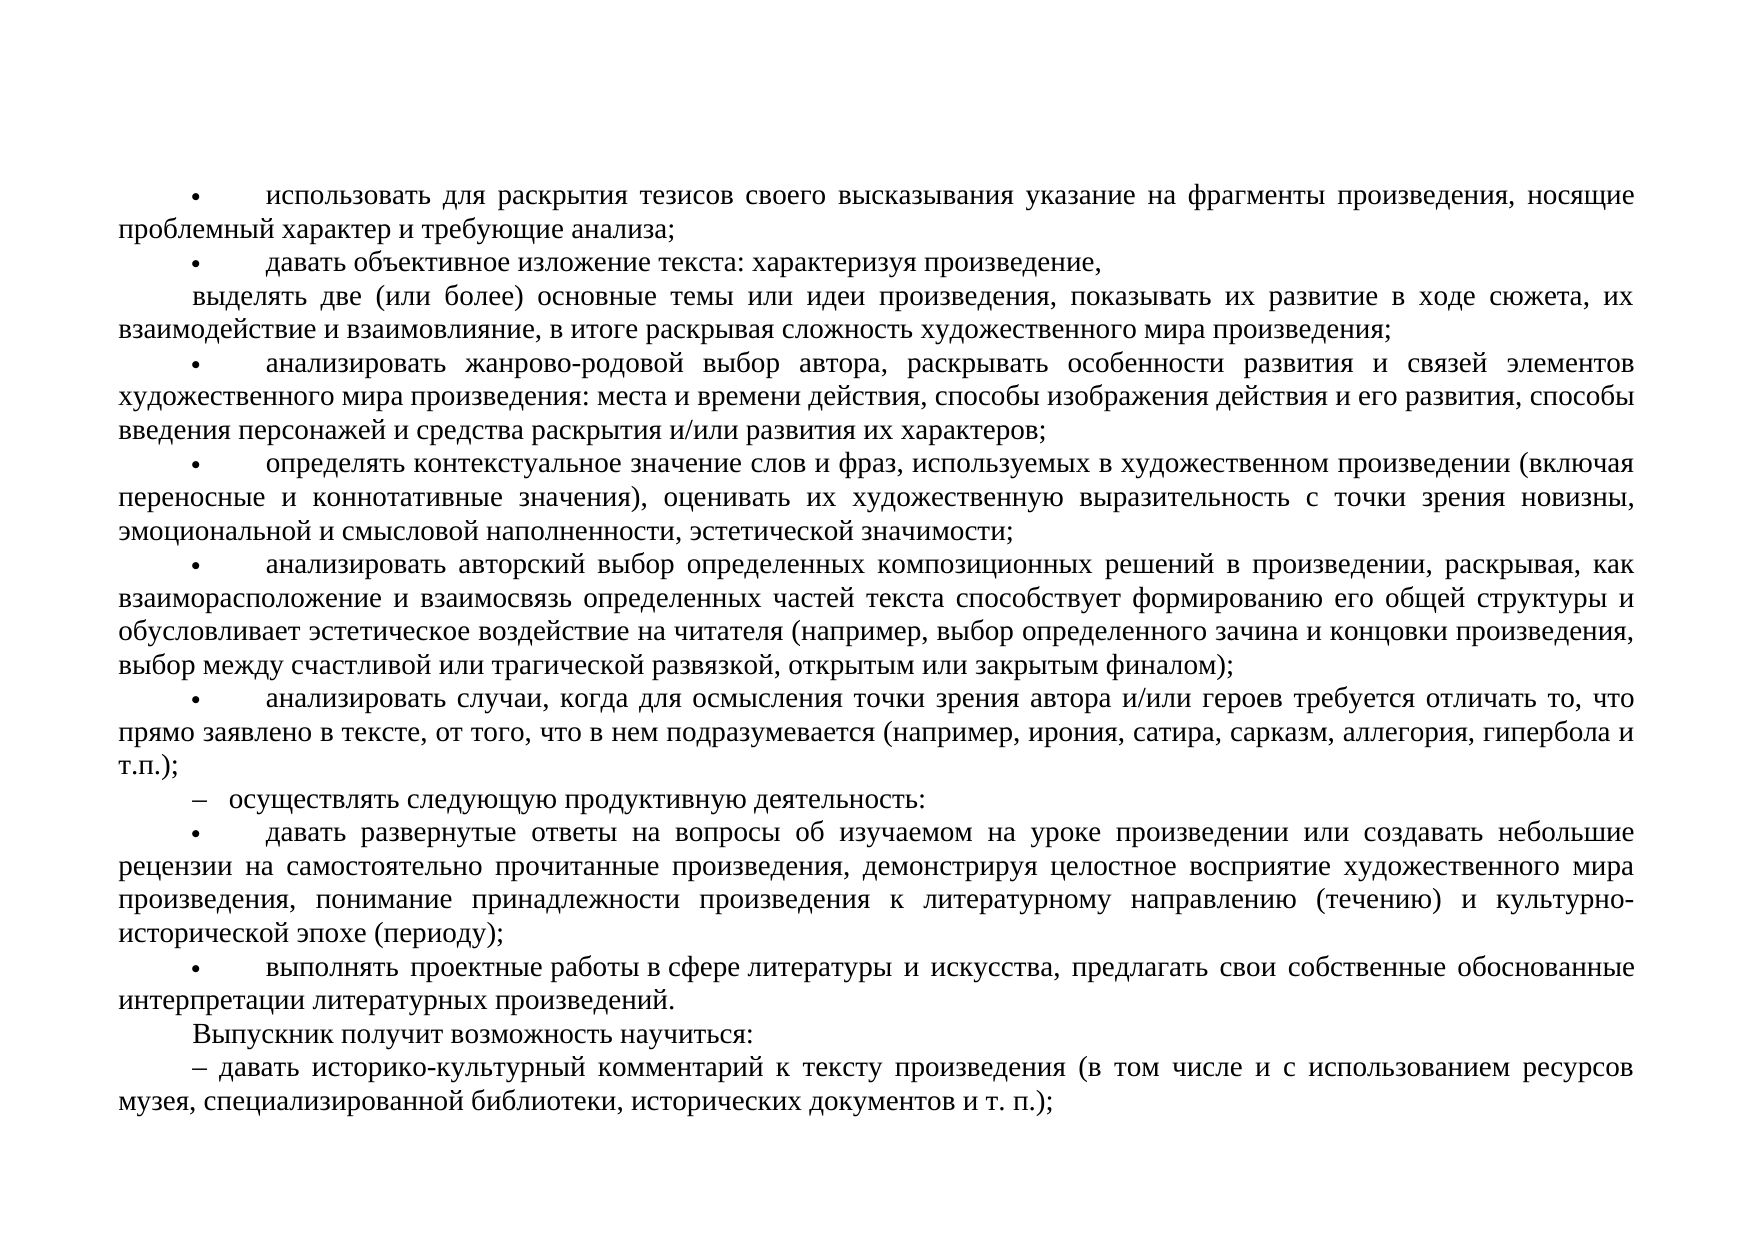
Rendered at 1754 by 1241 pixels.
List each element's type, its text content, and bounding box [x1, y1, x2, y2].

list выполнять проектные работы в сфере литературы и искусства, предлагать свои собственные обоснованные интерпретации литературных произведений. [118, 949, 1636, 1016]
text Выпускник получит возможность научиться: [118, 1016, 1636, 1049]
text – осуществлять следующую продуктивную деятельность: [118, 781, 1636, 814]
list давать объективное изложение текста: характеризуя произведение, [118, 244, 1636, 278]
list анализировать авторский выбор определенных композиционных решений в произведении, раскрывая, как взаиморасположение и взаимосвязь определенных частей текста способствует формированию его общей структуры и обусловливает эстетическое воздействие на читателя (например, выбор определенного зачина и концовки произведения, выбор между счастливой или трагической развязкой, открытым или закрытым финалом); [118, 546, 1636, 680]
list определять контекстуальное значение слов и фраз, используемых в художественном произведении (включая переносные и коннотативные значения), оценивать их художественную выразительность с точки зрения новизны, эмоциональной и смысловой наполненности, эстетической значимости; [118, 446, 1636, 546]
text – давать историко-культурный комментарий к тексту произведения (в том числе и с использованием ресурсов музея, специализированной библиотеки, исторических документов и т. п.); [118, 1049, 1636, 1116]
text выделять две (или более) основные темы или идеи произведения, показывать их развитие в ходе сюжета, их взаимодействие и взаимовлияние, в итоге раскрывая сложность художественного мира произведения; [118, 278, 1636, 345]
list анализировать случаи, когда для осмысления точки зрения автора и/или героев требуется отличать то, что прямо заявлено в тексте, от того, что в нем подразумевается (например, ирония, сатира, сарказм, аллегория, гипербола и т.п.); [118, 680, 1636, 781]
list использовать для раскрытия тезисов своего высказывания указание на фрагменты произведения, носящие проблемный характер и требующие анализа; [118, 177, 1636, 244]
list анализировать жанрово-родовой выбор автора, раскрывать особенности развития и связей элементов художественного мира произведения: места и времени действия, способы изображения действия и его развития, способы введения персонажей и средства раскрытия и/или развития их характеров; [118, 345, 1636, 446]
list давать развернутые ответы на вопросы об изучаемом на уроке произведении или создавать небольшие рецензии на самостоятельно прочитанные произведения, демонстрируя целостное восприятие художественного мира произведения, понимание принадлежности произведения к литературному направлению (течению) и культурно-исторической эпохе (периоду); [118, 814, 1636, 949]
